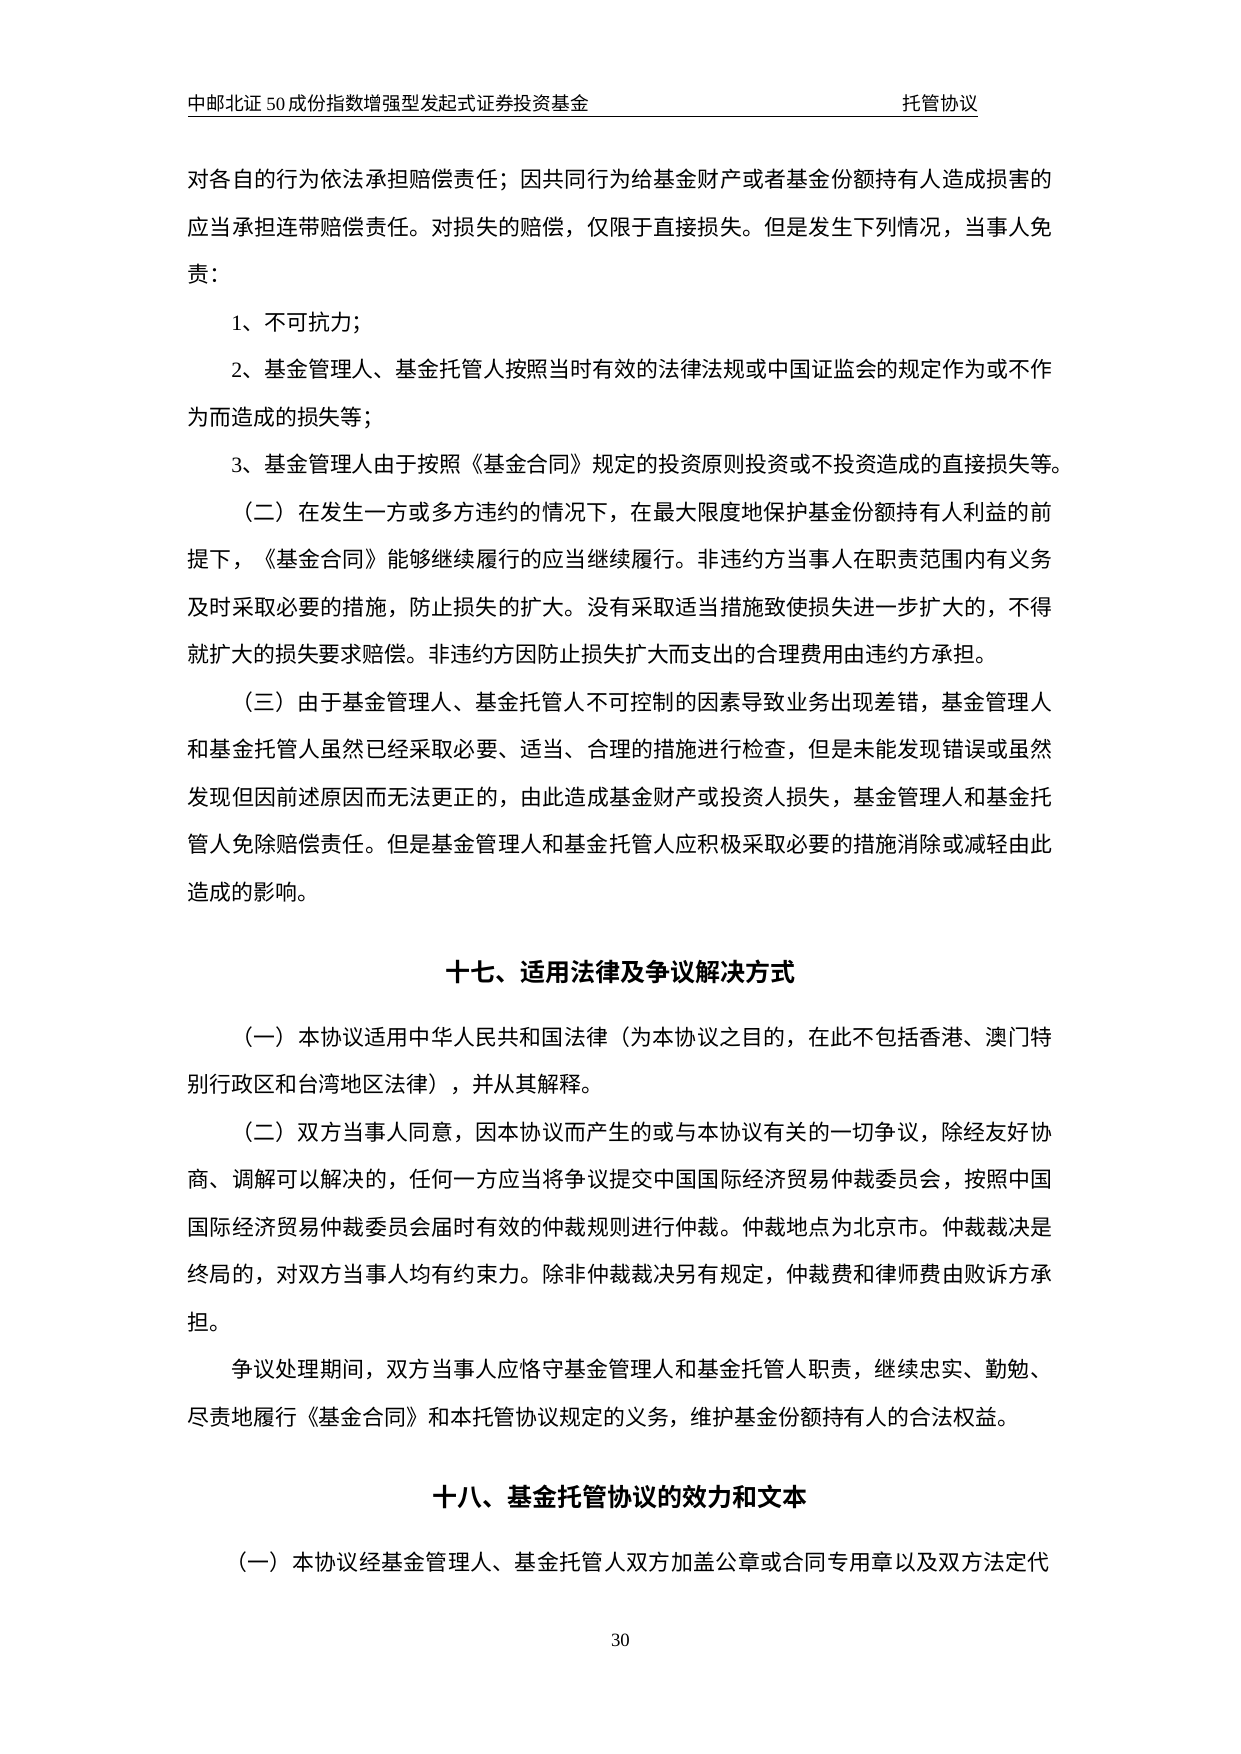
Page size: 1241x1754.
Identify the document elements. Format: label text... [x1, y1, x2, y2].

text （二）双方当事人同意，因本协议而产生的或与本协议有关的一切争议，除经友好协商、调解可以解决的，任何一方应当将争议提交中国国际经济贸易仲裁委员会，按照中国国际经济贸易仲裁委员会届时有效的仲裁规则进行仲裁。仲裁地点为北京市。仲裁裁决是终局的，对双方当事人均有约束力。除非仲裁裁决另有规定，仲裁费和律师费由败诉方承担。 [187, 1114, 1053, 1336]
text 争议处理期间，双方当事人应恪守基金管理人和基金托管人职责，继续忠实、勤勉、尽责地履行《基金合同》和本托管协议规定的义务，维护基金份额持有人的合法权益。 [187, 1352, 1053, 1431]
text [187, 162, 1053, 289]
text 3、基金管理人由于按照《基金合同》规定的投资原则投资或不投资造成的直接损失等。 [187, 447, 1053, 479]
text 十八、基金托管协议的效力和文本 [187, 1463, 1053, 1528]
text 1、不可抗力； [187, 304, 1053, 336]
text 十七、适用法律及争议解决方式 [187, 938, 1053, 1003]
text （一）本协议适用中华人民共和国法律（为本协议之目的，在此不包括香港、澳门特别行政区和台湾地区法律），并从其解释。 [187, 1019, 1053, 1099]
text 2、基金管理人、基金托管人按照当时有效的法律法规或中国证监会的规定作为或不作为而造成的损失等； [187, 352, 1053, 431]
text （三）由于基金管理人、基金托管人不可控制的因素导致业务出现差错，基金管理人和基金托管人虽然已经采取必要、适当、合理的措施进行检查，但是未能发现错误或虽然发现但因前述原因而无法更正的，由此造成基金财产或投资人损失，基金管理人和基金托管人免除赔偿责任。但是基金管理人和基金托管人应积极采取必要的措施消除或减轻由此造成的影响。 [187, 684, 1053, 906]
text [187, 1544, 1053, 1576]
text （二）在发生一方或多方违约的情况下，在最大限度地保护基金份额持有人利益的前提下，《基金合同》能够继续履行的应当继续履行。非违约方当事人在职责范围内有义务及时采取必要的措施，防止损失的扩大。没有采取适当措施致使损失进一步扩大的，不得就扩大的损失要求赔偿。非违约方因防止损失扩大而支出的合理费用由违约方承担。 [187, 494, 1053, 669]
